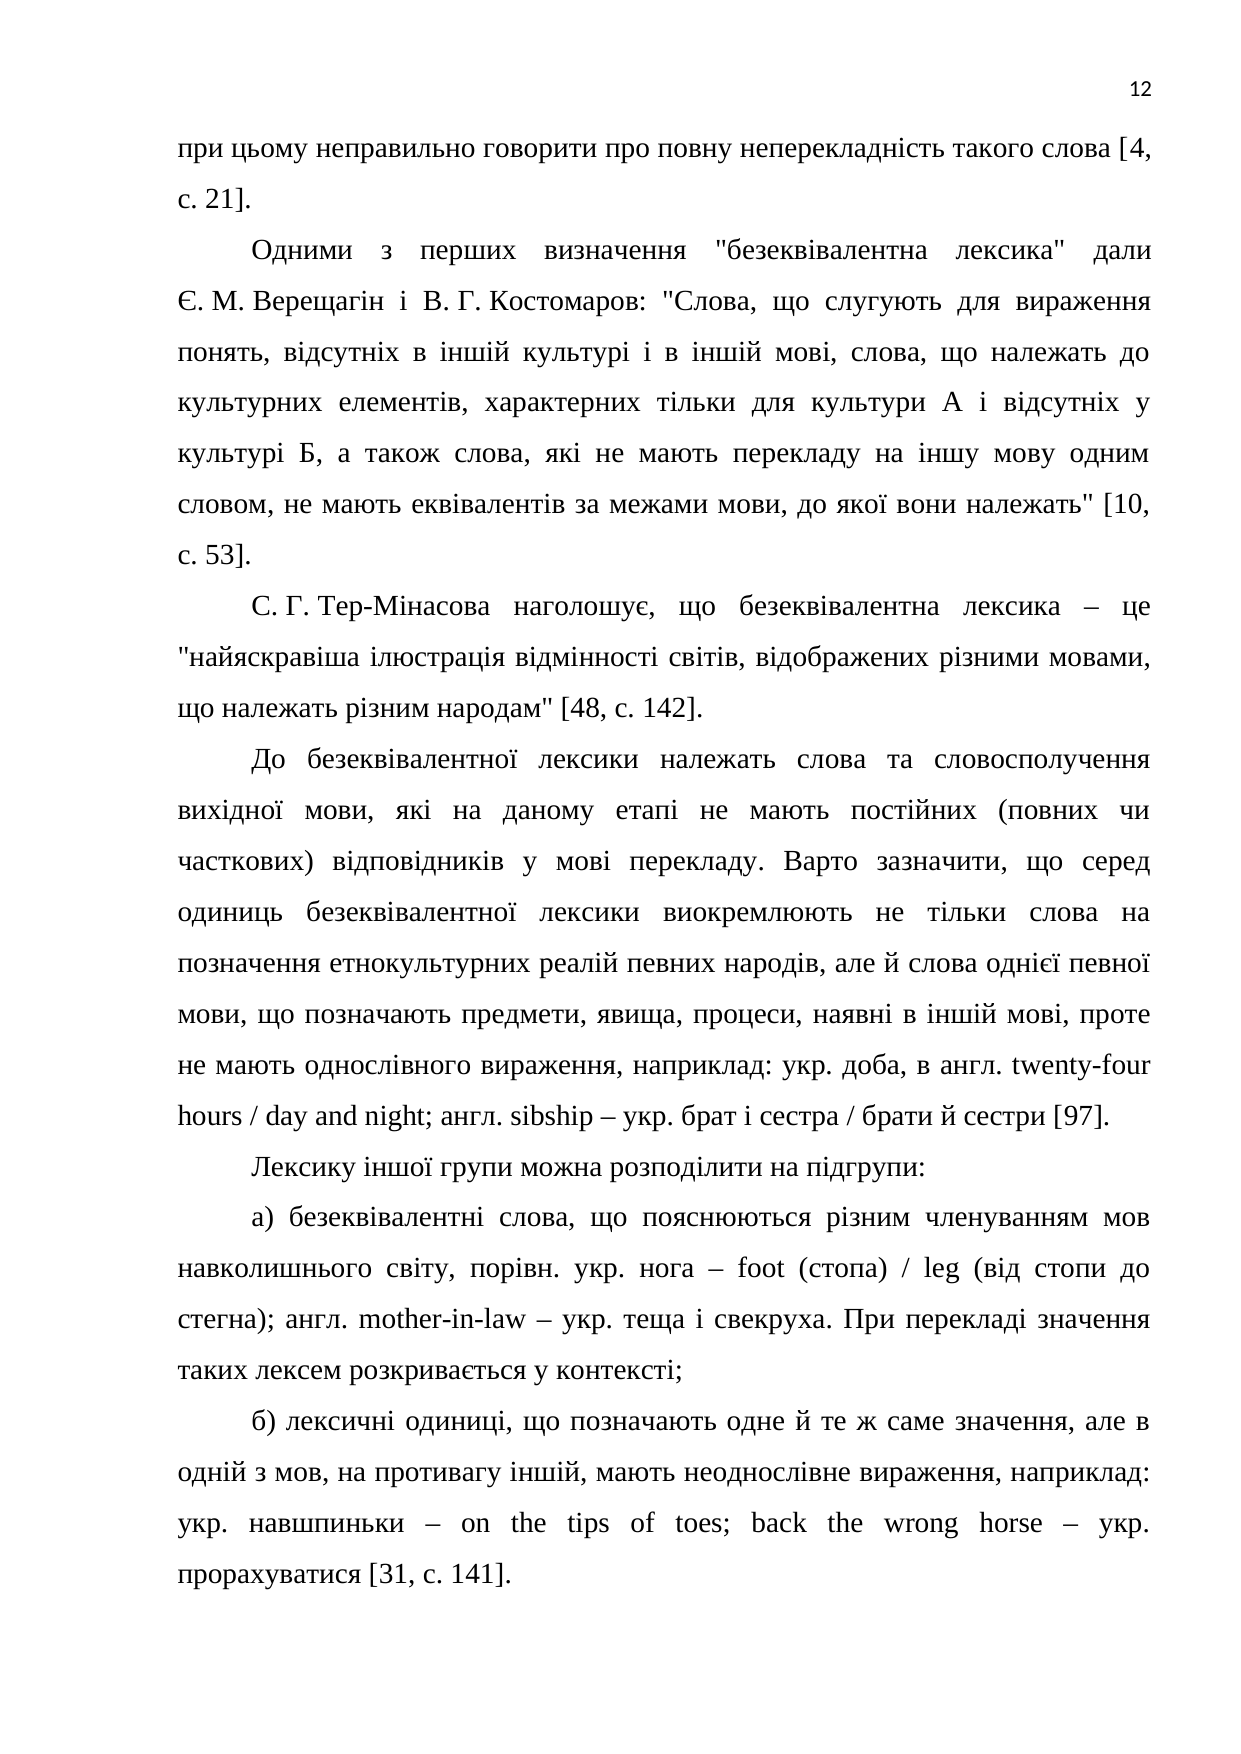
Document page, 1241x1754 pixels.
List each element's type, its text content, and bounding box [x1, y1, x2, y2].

text С. Г. Тер-Мінасова наголошує, що безеквівалентна лексика – це "найяскравіша ілюстрація відмінності світів, відображених різними мовами, що належать різним народам" [48, с. 142]. [177, 588, 1152, 724]
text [177, 130, 1152, 214]
text a) безеквівалентні слова, що пояснюються різним членуванням мов навколишнього світу, порівн. укр. нога – foot (стопа) / leg (від стопи до стегна); англ. mother-in-law – укр. теща і свекруха. При перекладі значення таких лексем розкривається у контексті; [177, 1199, 1152, 1386]
text Одними з перших визначення "безеквівалентна лексика" дали Є. М. Верещагін і В. Г. Костомаров: "Слова, що слугують для вираження понять, відсутніх в іншій культурі і в іншій мові, слова, що належать до культурних елементів, характерних тільки для культури А і відсутніх у культурі Б, а також слова, які не мають перекладу на іншу мову одним словом, не мають еквівалентів за межами мови, до якої вони належать" [10, с. 53]. [177, 232, 1152, 571]
text До безеквівалентної лексики належать слова та словосполучення вихідної мови, які на даному етапі не мають постійних (повних чи часткових) відповідників у мові перекладу. Варто зазначити, що серед одиниць безеквівалентної лексики виокремлюють не тільки слова на позначення етнокультурних реалій певних народів, але й слова однієї певної мови, що позначають предмети, явища, процеси, наявні в іншій мові, проте не мають однослівного вираження, наприклад: укр. доба, в англ. twenty-four hours / day and night; англ. sibship – укр. брат і сестра / брати й сестри [97]. [177, 741, 1152, 1131]
text Лексику іншої групи можна розподілити на підгрупи: [177, 1149, 1152, 1182]
text б) лексичні одиниці, що позначають одне й те ж саме значення, але в одній з мов, на противагу іншій, мають неоднослівне вираження, наприклад: укр. навшпиньки – on the tips of toes; back the wrong horse – укр. прорахуватися [31, c. 141]. [177, 1403, 1152, 1590]
